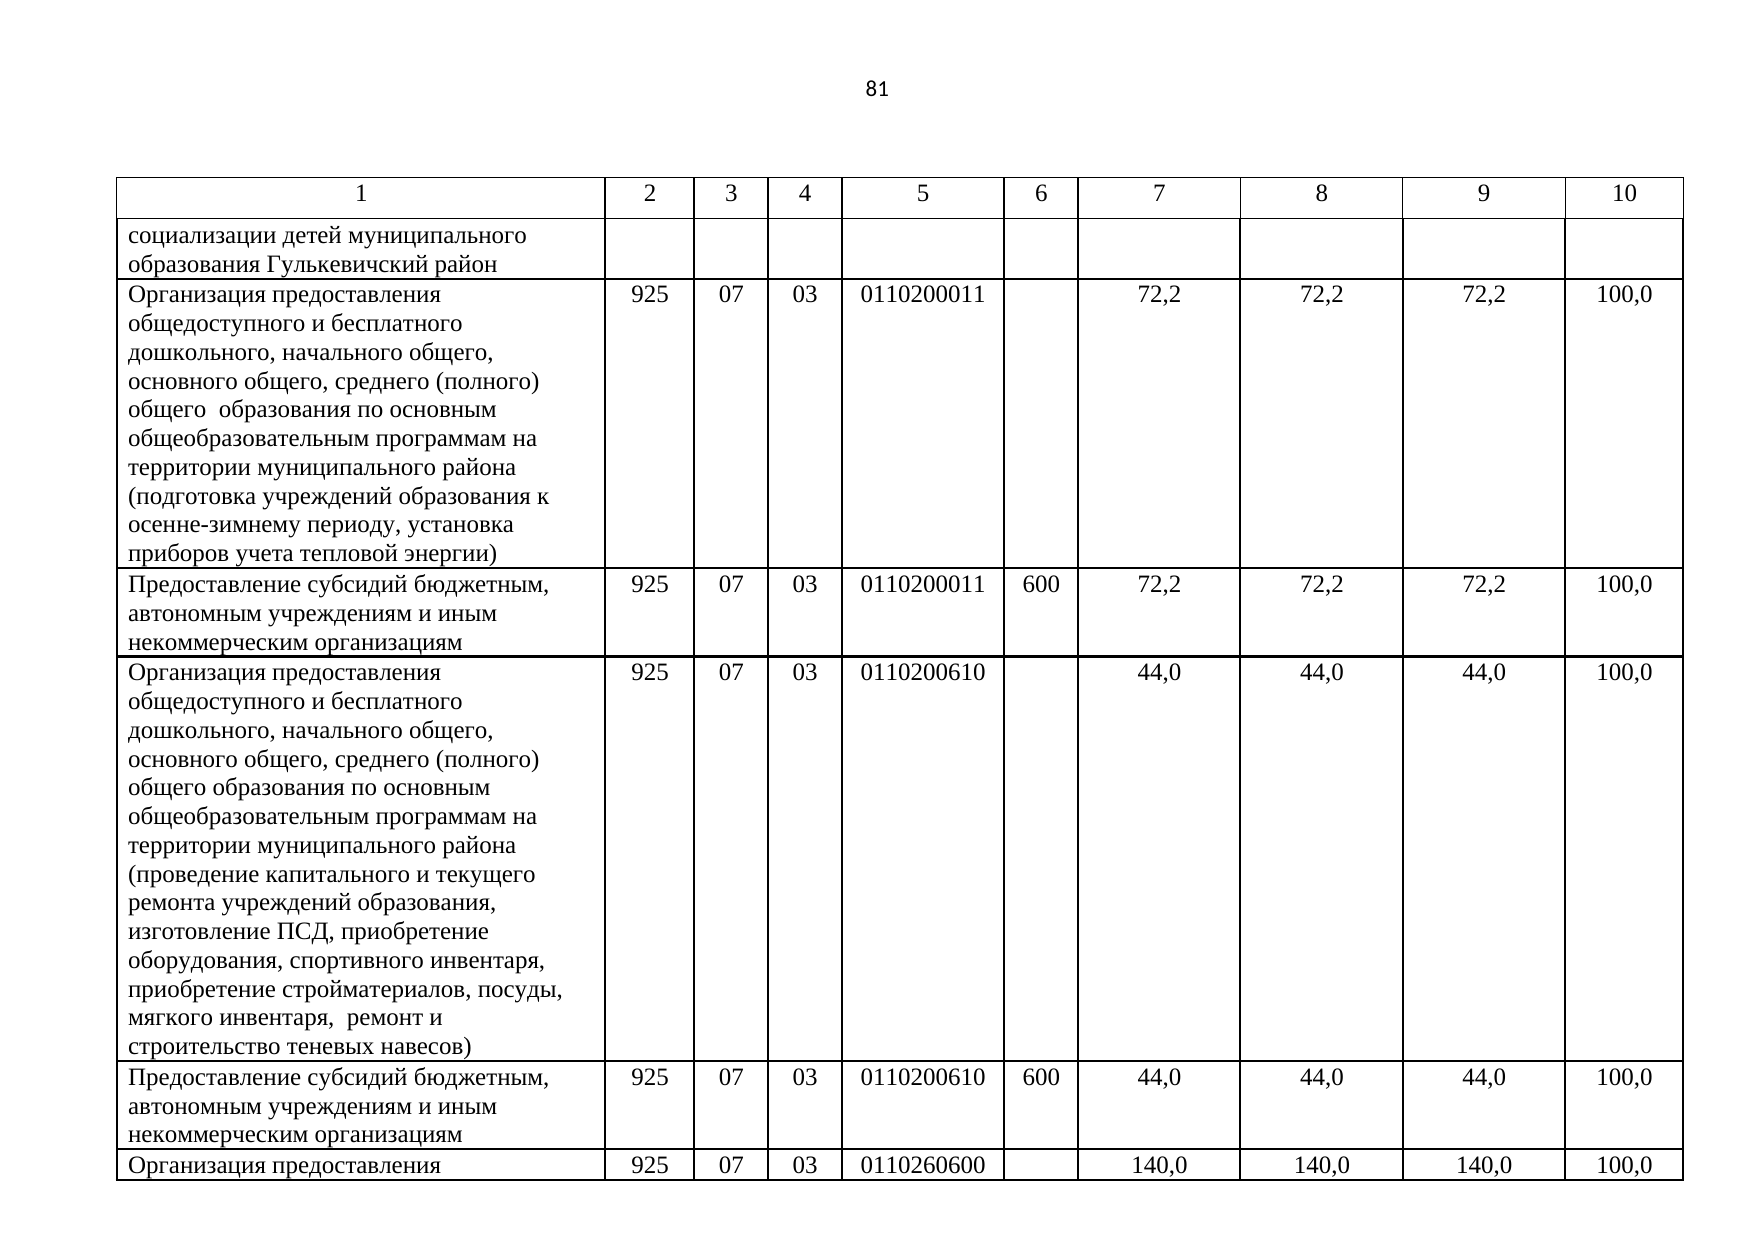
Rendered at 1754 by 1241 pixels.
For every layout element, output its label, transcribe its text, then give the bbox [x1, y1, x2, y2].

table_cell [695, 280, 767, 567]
table_header 10 [1566, 178, 1683, 218]
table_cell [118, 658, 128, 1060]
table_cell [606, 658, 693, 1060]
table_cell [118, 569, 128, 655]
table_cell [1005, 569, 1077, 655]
table_header 1 [117, 178, 604, 218]
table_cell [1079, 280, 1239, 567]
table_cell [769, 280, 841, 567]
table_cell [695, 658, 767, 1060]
table_header 2 [606, 178, 693, 218]
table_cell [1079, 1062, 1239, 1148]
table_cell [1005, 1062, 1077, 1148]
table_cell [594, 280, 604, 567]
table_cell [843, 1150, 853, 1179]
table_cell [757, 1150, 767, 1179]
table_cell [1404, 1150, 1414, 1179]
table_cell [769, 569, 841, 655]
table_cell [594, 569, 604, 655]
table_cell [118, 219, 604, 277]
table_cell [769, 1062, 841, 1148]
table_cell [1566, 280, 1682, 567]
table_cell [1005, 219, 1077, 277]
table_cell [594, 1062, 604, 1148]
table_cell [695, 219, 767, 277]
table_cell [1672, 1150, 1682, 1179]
table_header 5 [843, 178, 1003, 218]
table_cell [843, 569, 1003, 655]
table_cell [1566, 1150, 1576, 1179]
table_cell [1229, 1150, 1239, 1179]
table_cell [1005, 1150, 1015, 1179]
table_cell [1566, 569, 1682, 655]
table_header 6 [1005, 178, 1077, 218]
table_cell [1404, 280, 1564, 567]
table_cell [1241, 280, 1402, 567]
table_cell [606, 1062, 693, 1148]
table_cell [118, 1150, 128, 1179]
table_header 9 [1403, 178, 1565, 218]
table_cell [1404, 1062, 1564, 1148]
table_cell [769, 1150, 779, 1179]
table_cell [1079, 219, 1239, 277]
table_header 7 [1079, 178, 1240, 218]
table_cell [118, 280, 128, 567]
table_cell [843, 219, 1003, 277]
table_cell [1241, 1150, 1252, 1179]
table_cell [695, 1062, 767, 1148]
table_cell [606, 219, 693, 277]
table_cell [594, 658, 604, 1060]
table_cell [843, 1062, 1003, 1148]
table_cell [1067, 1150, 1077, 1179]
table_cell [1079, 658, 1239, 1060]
table_header 8 [1241, 178, 1402, 218]
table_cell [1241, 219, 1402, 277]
table_header 3 [695, 178, 767, 218]
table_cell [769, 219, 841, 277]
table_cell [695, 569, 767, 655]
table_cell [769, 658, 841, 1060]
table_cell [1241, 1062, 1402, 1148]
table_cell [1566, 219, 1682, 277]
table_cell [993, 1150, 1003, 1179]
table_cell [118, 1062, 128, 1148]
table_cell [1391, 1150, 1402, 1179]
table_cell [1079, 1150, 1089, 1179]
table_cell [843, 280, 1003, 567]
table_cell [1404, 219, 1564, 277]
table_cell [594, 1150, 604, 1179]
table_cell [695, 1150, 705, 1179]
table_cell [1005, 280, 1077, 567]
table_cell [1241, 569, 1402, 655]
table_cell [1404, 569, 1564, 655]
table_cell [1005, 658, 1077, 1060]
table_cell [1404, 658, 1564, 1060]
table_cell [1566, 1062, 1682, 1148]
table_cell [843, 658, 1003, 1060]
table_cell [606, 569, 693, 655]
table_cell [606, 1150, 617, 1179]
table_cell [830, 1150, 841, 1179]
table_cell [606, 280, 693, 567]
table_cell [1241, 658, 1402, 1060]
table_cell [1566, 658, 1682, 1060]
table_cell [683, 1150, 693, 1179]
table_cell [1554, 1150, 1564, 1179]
table_header 4 [769, 178, 841, 218]
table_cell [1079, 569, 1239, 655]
